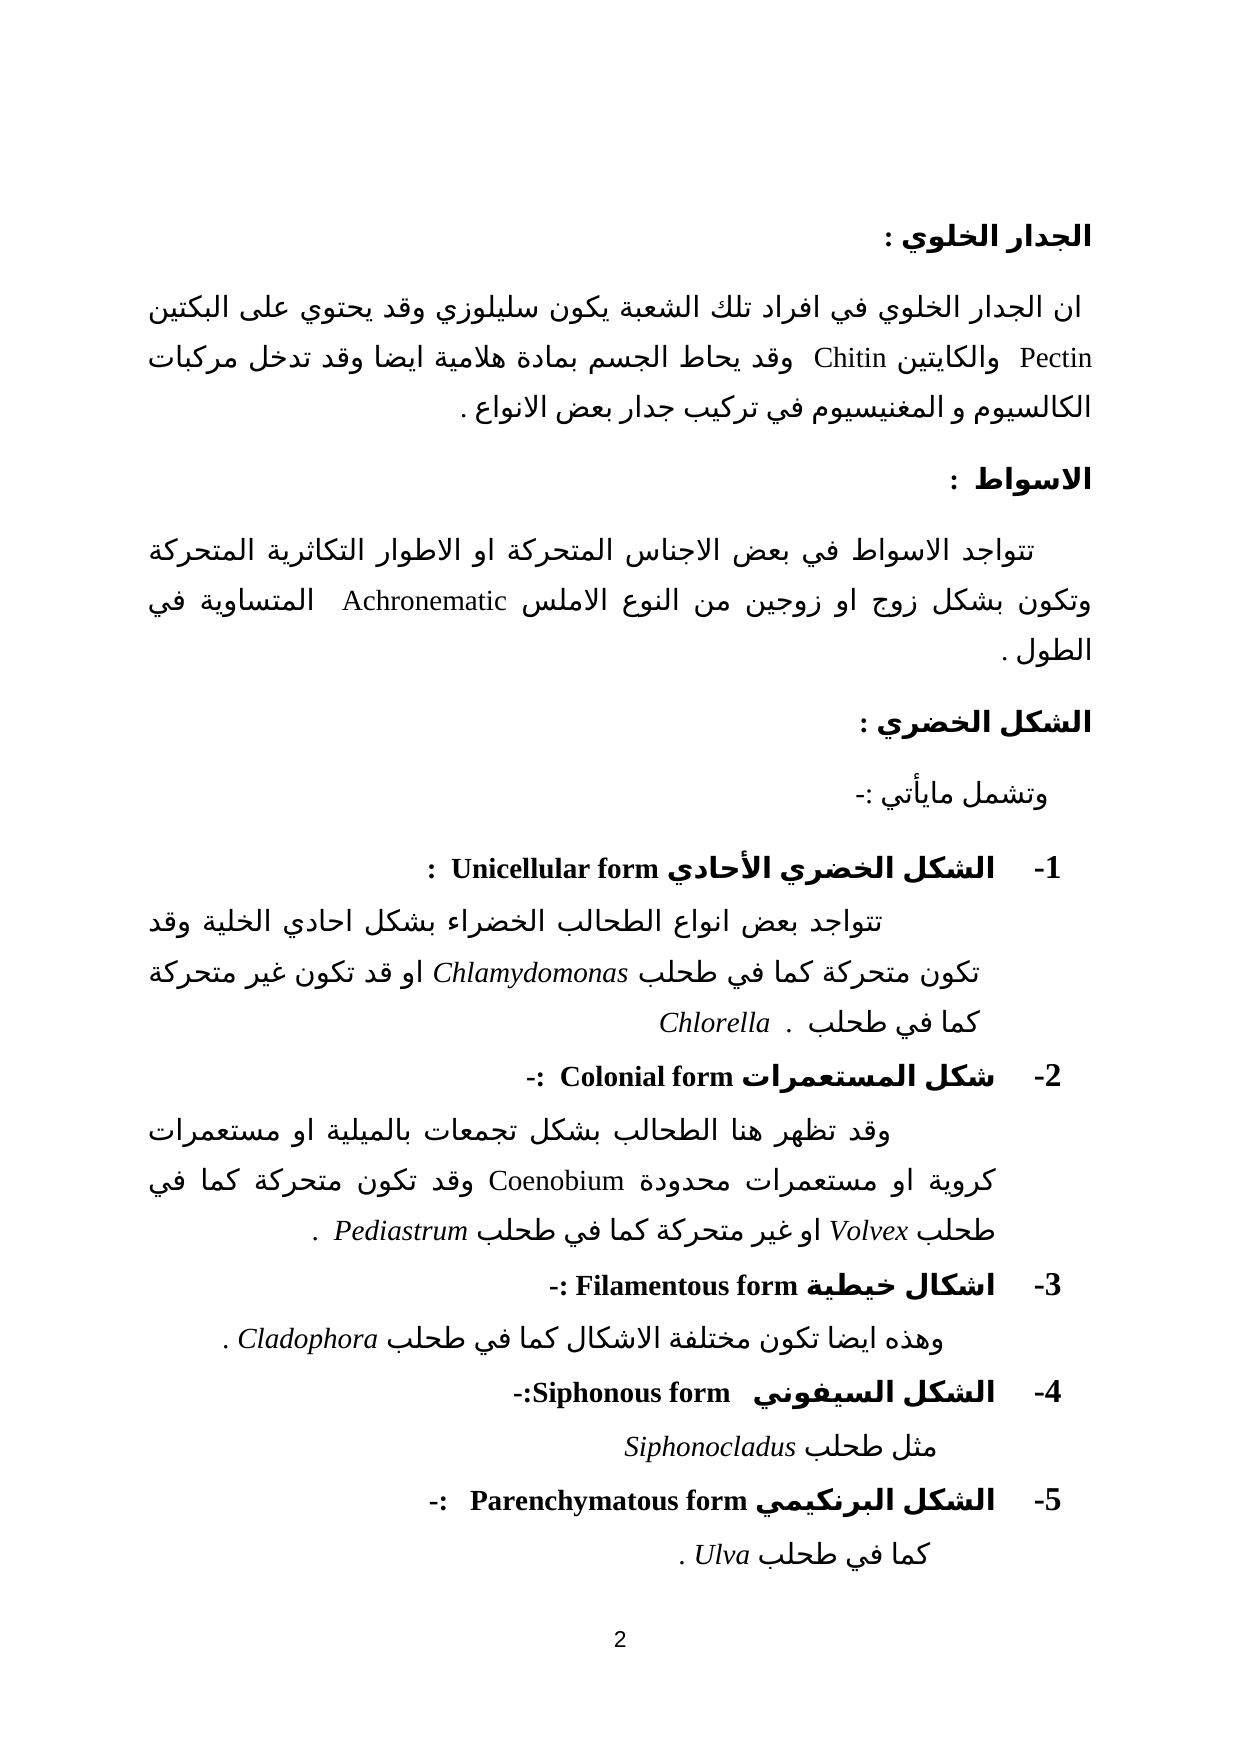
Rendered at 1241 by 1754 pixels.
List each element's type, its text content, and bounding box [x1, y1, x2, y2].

list الشكل البرنكيمي Parenchymatous form :- [148, 1479, 1033, 1518]
text الجدار الخلوي : [148, 219, 1092, 252]
list شكل المستعمرات Colonial form :- [148, 1055, 1033, 1094]
list الشكل الخضري الأحادي Unicellular form : [148, 847, 1033, 885]
text ان الجدار الخلوي في افراد تلك الشعبة يكون سليلوزي وقد يحتوي على البكتين Pectin والكايتين Chitin وقد يحاط الجسم بمادة هلامية ايضا وقد تدخل مركبات الكالسيوم و المغنيسيوم في تركيب جدار بعض الانواع . [148, 290, 1092, 424]
list تتواجد بعض انواع الطحالب الخضراء بشكل احادي الخلية وقد تكون متحركة كما في طحلب Chlamydomonas او قد تكون غير متحركة كما في طحلب . Chlorella [148, 904, 980, 1039]
text تتواجد الاسواط في بعض الاجناس المتحركة او الاطوار التكاثرية المتحركة وتكون بشكل زوج او زوجين من النوع الاملس Achronematic المتساوية في الطول . [148, 533, 1092, 667]
list اشكال خيطية Filamentous form :- [148, 1264, 1033, 1302]
list الشكل السيفوني Siphonous form:- [148, 1372, 1033, 1410]
text الشكل الخضري : [148, 705, 1092, 738]
list وقد تظهر هنا الطحالب بشكل تجمعات بالميلية او مستعمرات كروية او مستعمرات محدودة Coenobium وقد تكون متحركة كما في طحلب Volvex او غير متحركة كما في طحلب Pediastrum . [148, 1113, 996, 1247]
list مثل طحلب Siphonocladus [148, 1429, 996, 1463]
list وهذه ايضا تكون مختلفة الاشكال كما في طحلب Cladophora . [148, 1321, 996, 1355]
text وتشمل مايأتي :- [148, 776, 1092, 809]
text الاسواط : [148, 462, 1092, 495]
list كما في طحلب Ulva . [148, 1537, 996, 1571]
